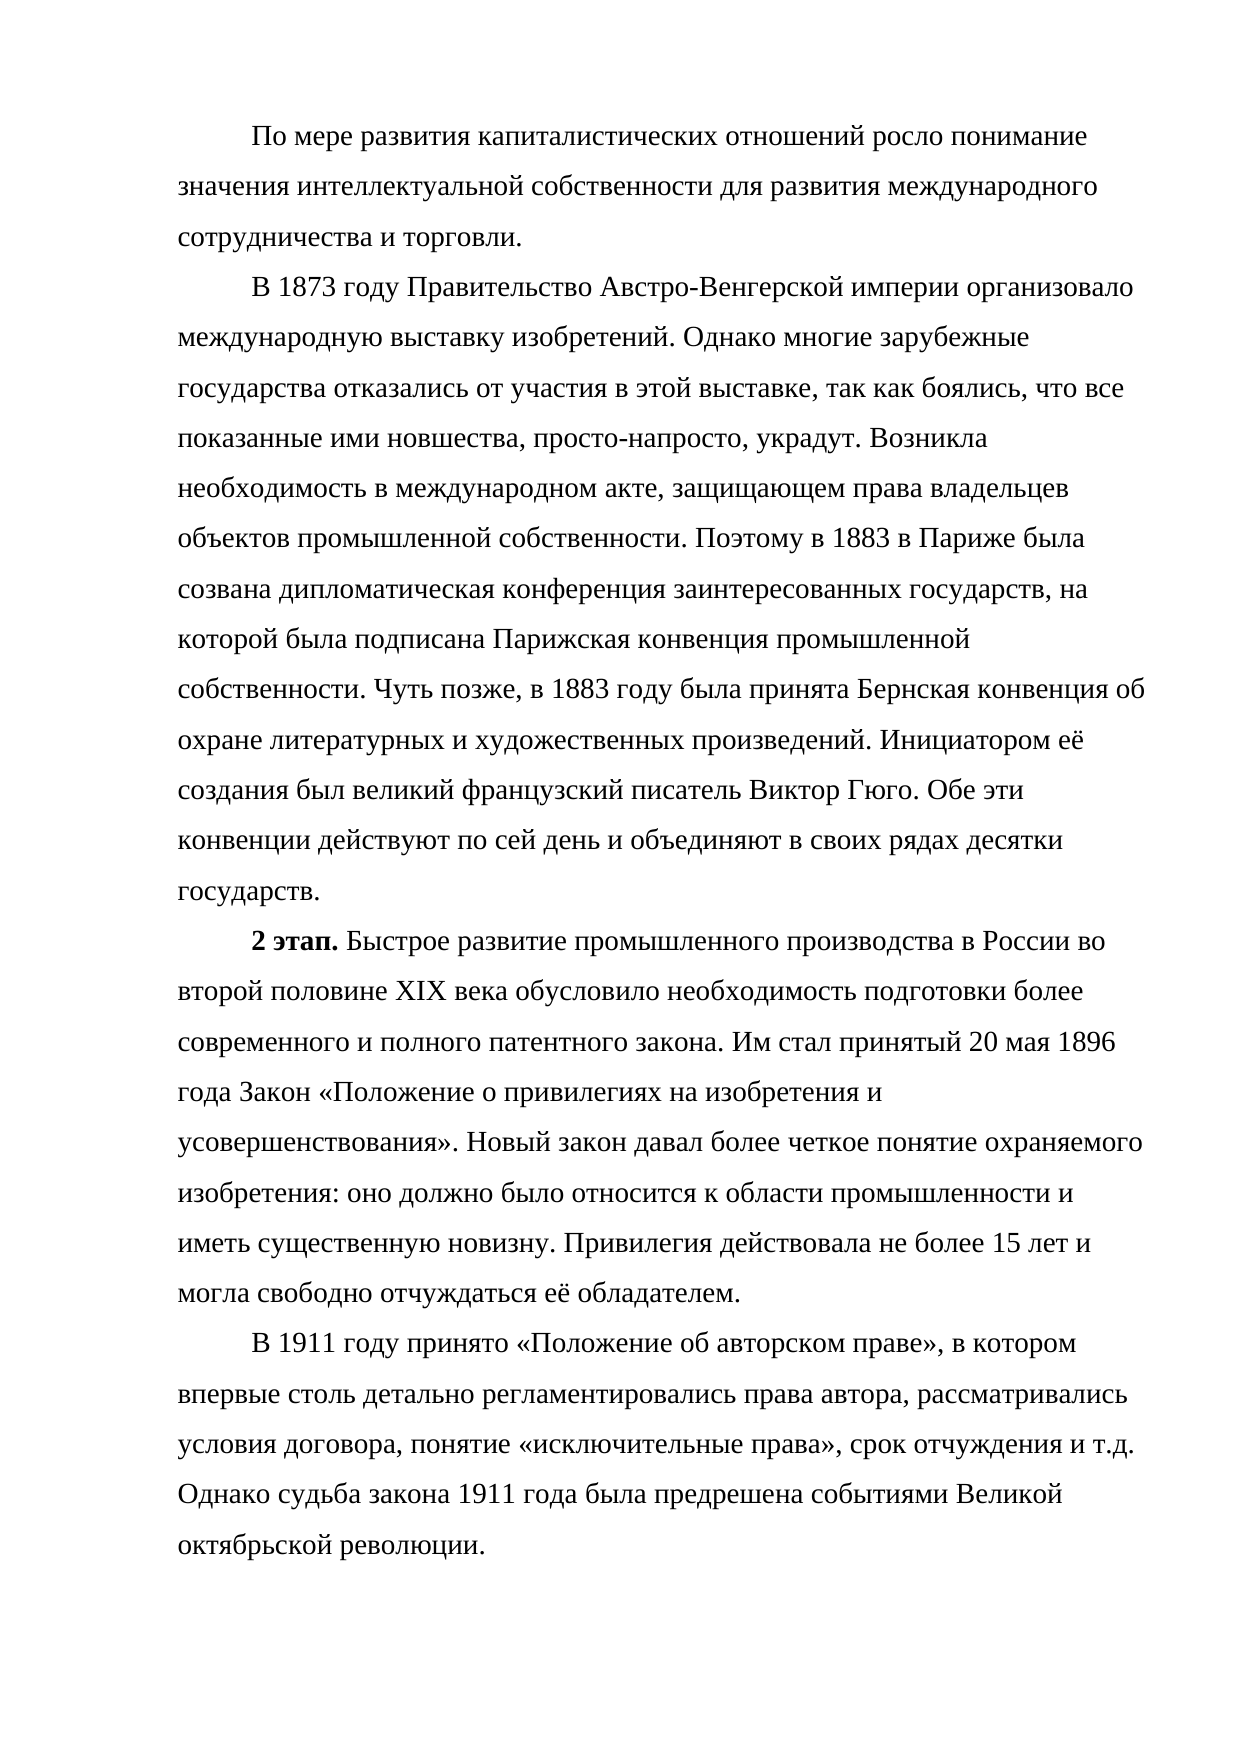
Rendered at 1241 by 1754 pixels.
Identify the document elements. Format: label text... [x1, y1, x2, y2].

text В 1911 году принято «Положение об авторском праве», в котором впервые столь детально регламентировались права автора, рассматривались условия договора, понятие «исключительные права», срок отчуждения и т.д. Однако судьба закона 1911 года была предрешена событиями Великой октябрьской революции. [177, 1326, 1152, 1560]
text 2 этап. Быстрое развитие промышленного производства в России во второй половине XIX века обусловило необходимость подготовки более современного и полного патентного закона. Им стал принятый 20 мая 1896 года Закон «Положение о привилегиях на изобретения и усовершенствования». Новый закон давал более четкое понятие охраняемого изобретения: оно должно было относится к области промышленности и иметь существенную новизну. Привилегия действовала не более 15 лет и могла свободно отчуждаться её обладателем. [177, 923, 1152, 1309]
text По мере развития капиталистических отношений росло понимание значения интеллектуальной собственности для развития международного сотрудничества и торговли. [177, 118, 1152, 252]
text В 1873 году Правительство Австро-Венгерской империи организовало международную выставку изобретений. Однако многие зарубежные государства отказались от участия в этой выставке, так как боялись, что все показанные ими новшества, просто-напросто, украдут. Возникла необходимость в международном акте, защищающем права владельцев объектов промышленной собственности. Поэтому в 1883 в Париже была созвана дипломатическая конференция заинтересованных государств, на которой была подписана Парижская конвенция промышленной собственности. Чуть позже, в 1883 году была принята Бернская конвенция об охране литературных и художественных произведений. Инициатором её создания был великий французский писатель Виктор Гюго. Обе эти конвенции действуют по сей день и объединяют в своих рядах десятки государств. [177, 269, 1152, 906]
